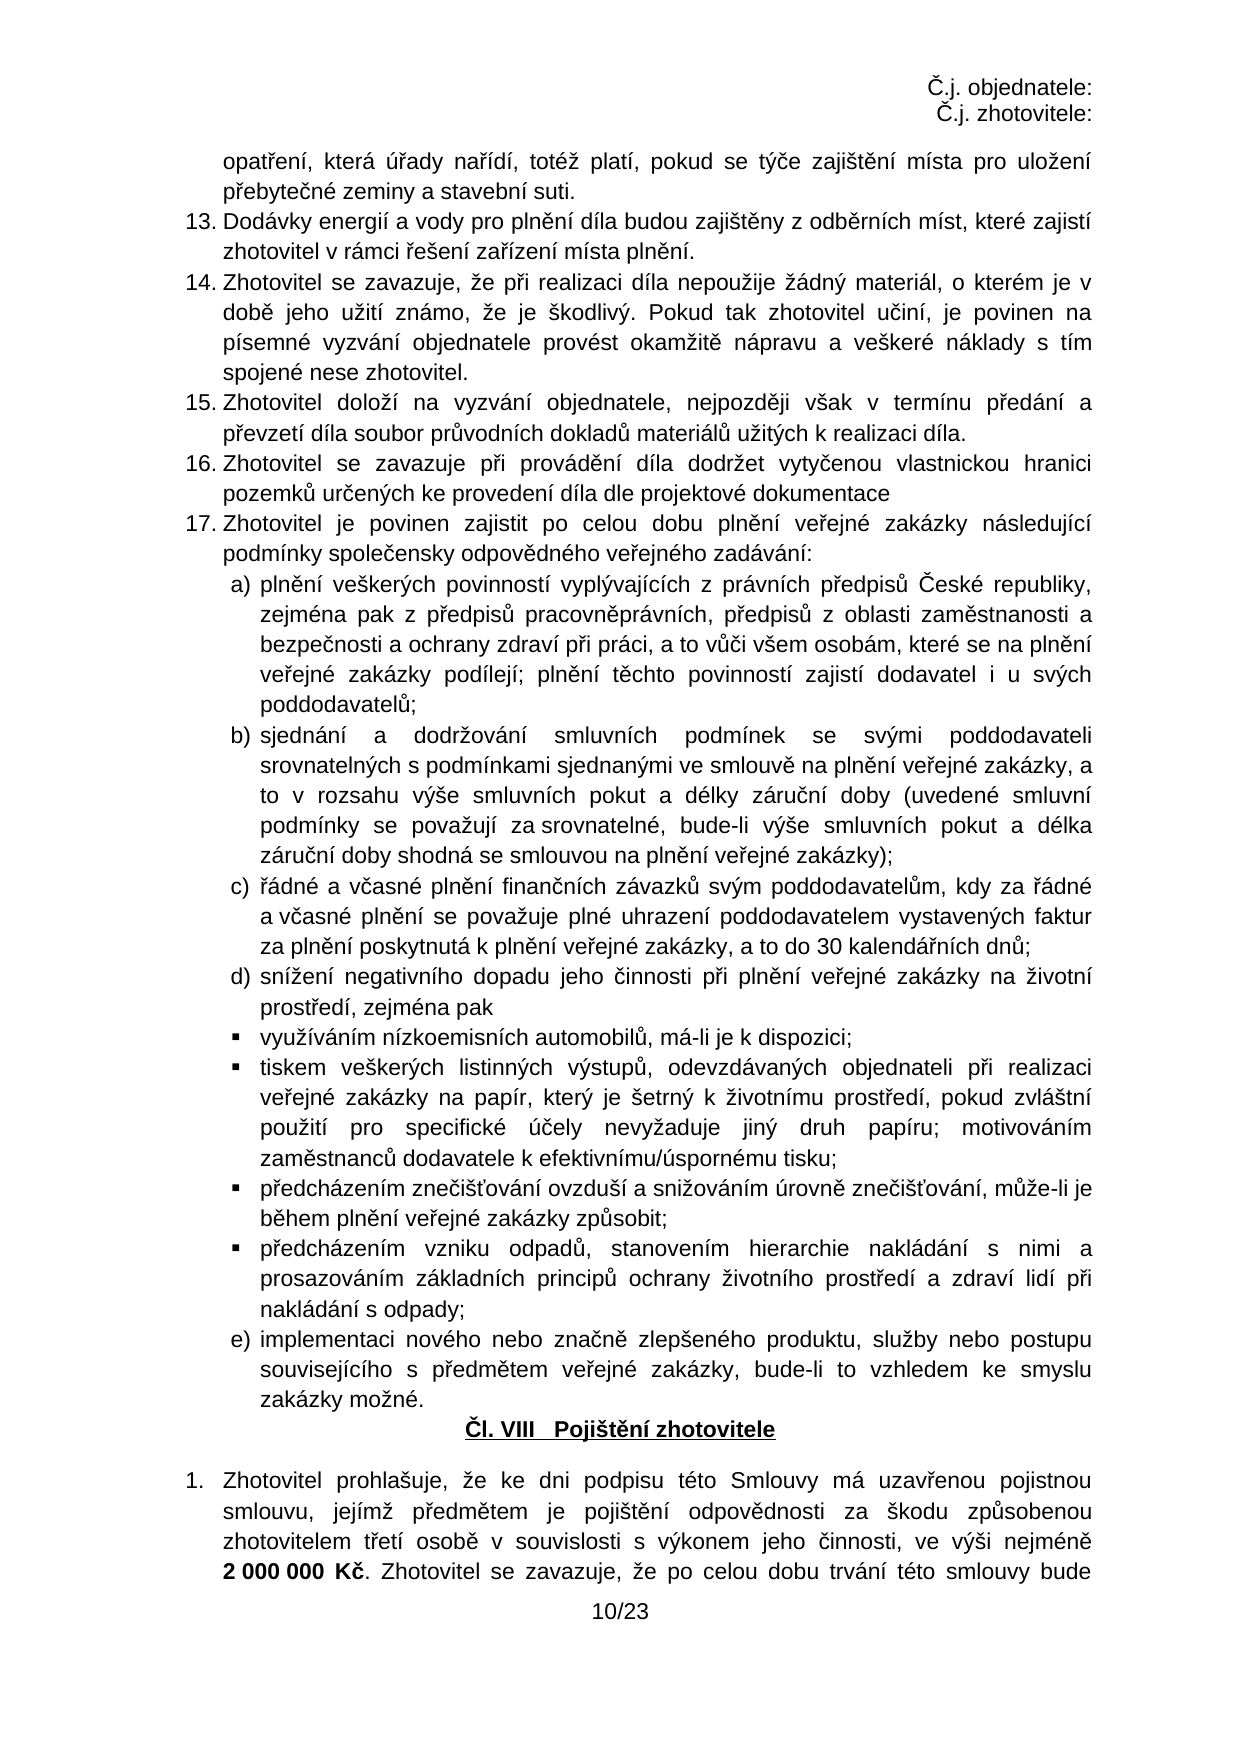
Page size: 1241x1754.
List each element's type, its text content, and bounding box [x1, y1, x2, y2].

list plnění veškerých povinností vyplývajících z právních předpisů České republiky, zejména pak z předpisů pracovněprávních, předpisů z oblasti zaměstnanosti a bezpečnosti a ochrany zdraví při práci, a to vůči všem osobám, které se na plnění veřejné zakázky podílejí; plnění těchto povinností zajistí dodavatel i u svých poddodavatelů; [230, 571, 1093, 718]
list Zhotovitel se zavazuje, že při realizaci díla nepoužije žádný materiál, o kterém je v době jeho užití známo, že je škodlivý. Pokud tak zhotovitel učiní, je povinen na písemné vyzvání objednatele provést okamžitě nápravu a veškeré náklady s tím spojené nese zhotovitel. [185, 268, 1093, 385]
list snížení negativního dopadu jeho činnosti při plnění veřejné zakázky na životní prostředí, zejména pak [230, 963, 1093, 1020]
list Zhotovitel doloží na vyzvání objednatele, nejpozději však v termínu předání a převzetí díla soubor průvodních dokladů materiálů užitých k realizaci díla. [185, 389, 1093, 446]
list Dodávky energií a vody pro plnění díla budou zajištěny z odběrních míst, které zajistí zhotovitel v rámci řešení zařízení místa plnění. [185, 208, 1093, 264]
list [185, 1467, 1093, 1584]
list řádné a včasné plnění finančních závazků svým poddodavatelům, kdy za řádné a včasné plnění se považuje plné uhrazení poddodavatelem vystavených faktur za plnění poskytnutá k plnění veřejné zakázky, a to do 30 kalendářních dnů; [230, 873, 1093, 959]
list předcházením vzniku odpadů, stanovením hierarchie nakládání s nimi a prosazováním základních principů ochrany životního prostředí a zdraví lidí při nakládání s odpady; [230, 1235, 1093, 1322]
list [185, 148, 1093, 204]
list předcházením znečišťování ovzduší a snižováním úrovně znečišťování, může-li je během plnění veřejné zakázky způsobit; [230, 1175, 1093, 1231]
text Čl. VIII Pojištění zhotovitele [148, 1416, 1093, 1443]
list sjednání a dodržování smluvních podmínek se svými poddodavateli srovnatelných s podmínkami sjednanými ve smlouvě na plnění veřejné zakázky, a to v rozsahu výše smluvních pokut a délky záruční doby (uvedené smluvní podmínky se považují za srovnatelné, bude-li výše smluvních pokut a délka záruční doby shodná se smlouvou na plnění veřejné zakázky); [230, 722, 1093, 869]
list Zhotovitel se zavazuje při provádění díla dodržet vytyčenou vlastnickou hranici pozemků určených ke provedení díla dle projektové dokumentace [185, 450, 1093, 506]
list tiskem veškerých listinných výstupů, odevzdávaných objednateli při realizaci veřejné zakázky na papír, který je šetrný k životnímu prostředí, pokud zvláštní použití pro specifické účely nevyžaduje jiný druh papíru; motivováním zaměstnanců dodavatele k efektivnímu/úspornému tisku; [230, 1054, 1093, 1171]
list implementaci nového nebo značně zlepšeného produktu, služby nebo postupu souvisejícího s předmětem veřejné zakázky, bude-li to vzhledem ke smyslu zakázky možné. [230, 1326, 1093, 1412]
list Zhotovitel je povinen zajistit po celou dobu plnění veřejné zakázky následující podmínky společensky odpovědného veřejného zadávání: [185, 510, 1093, 567]
list využíváním nízkoemisních automobilů, má-li je k dispozici; [230, 1024, 1093, 1050]
